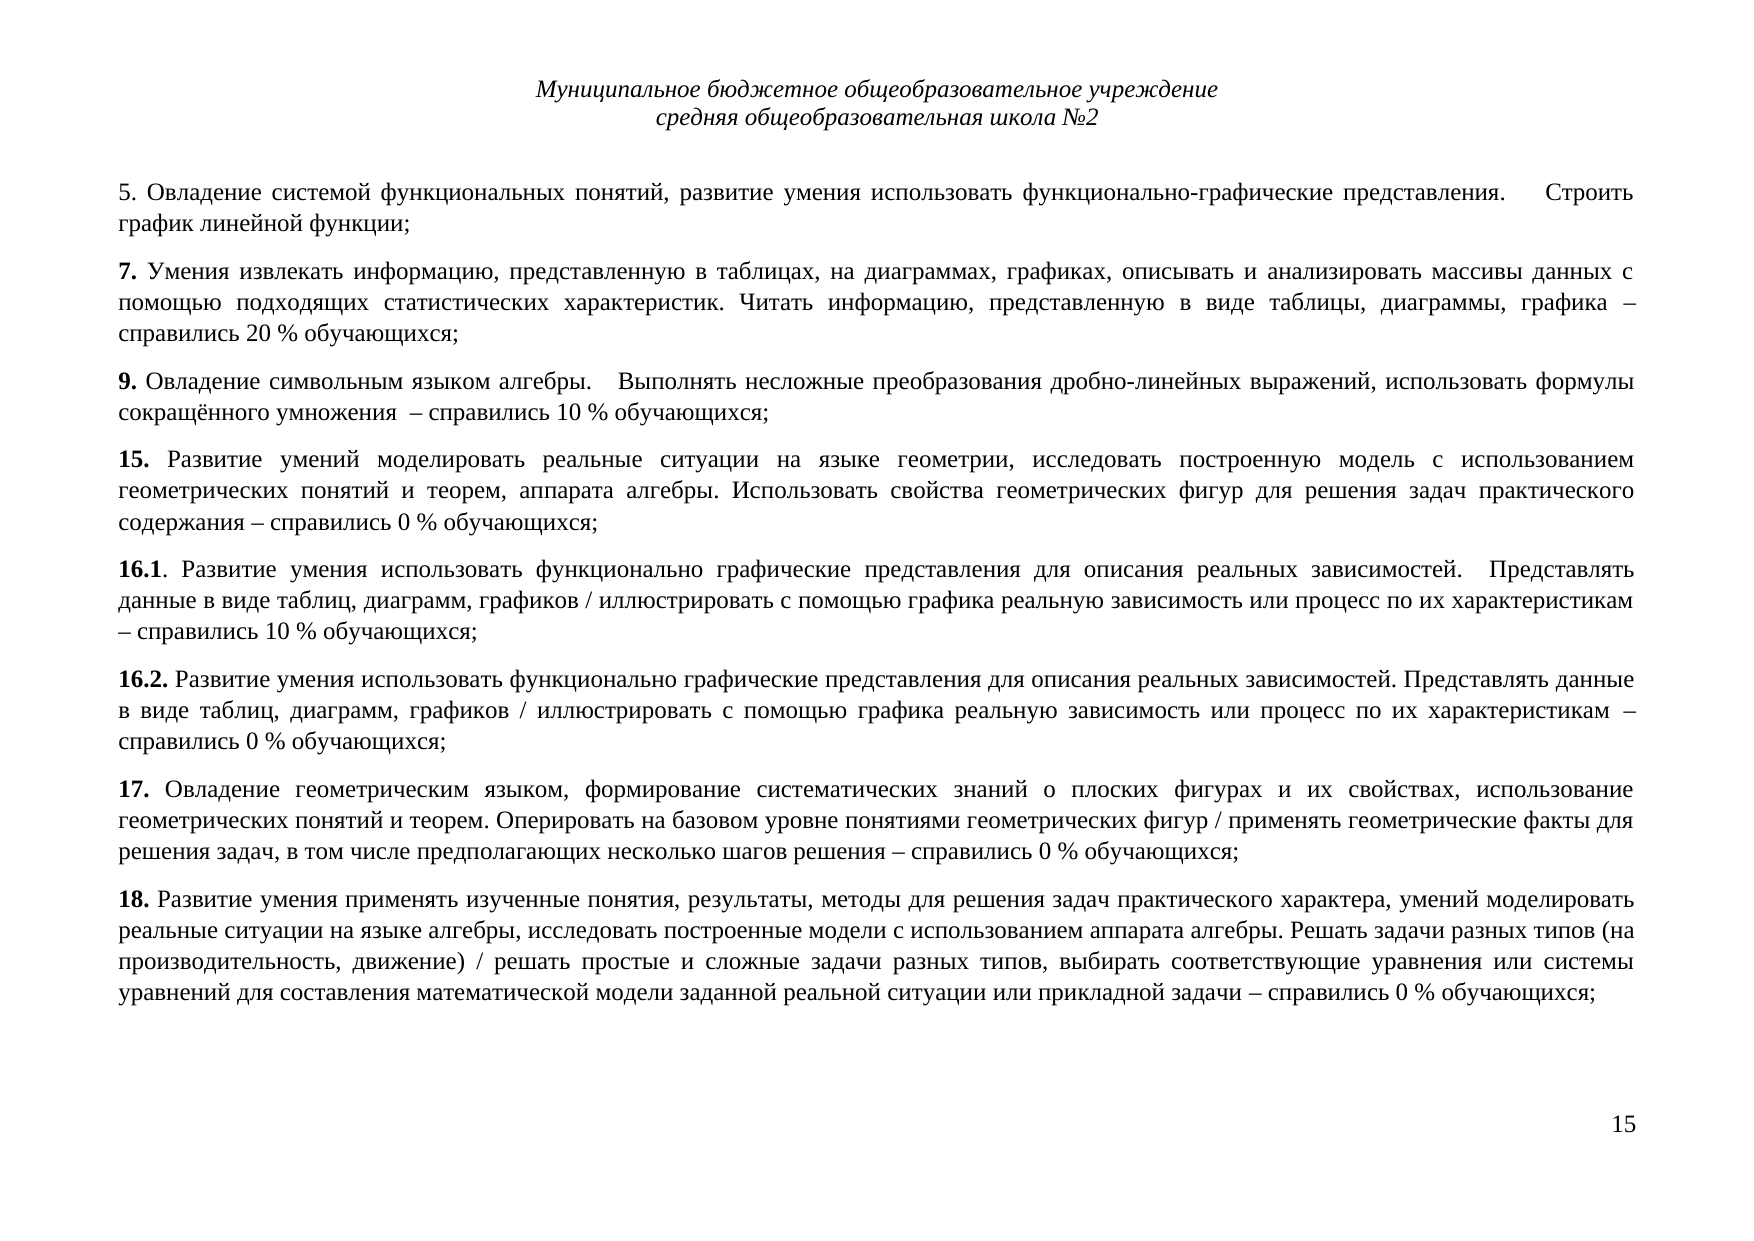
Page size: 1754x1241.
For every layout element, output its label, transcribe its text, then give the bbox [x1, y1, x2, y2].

text 15. Развитие умений моделировать реальные ситуации на языке геометрии, исследовать построенную модель с использованием геометрических понятий и теорем, аппарата алгебры. Использовать свойства геометрических фигур для решения задач практического содержания – справились 0 % обучающихся; [118, 444, 1636, 535]
text 16.2. Развитие умения использовать функционально графические представления для описания реальных зависимостей. Представлять данные в виде таблиц, диаграмм, графиков / иллюстрировать с помощью графика реальную зависимость или процесс по их характеристикам – справились 0 % обучающихся; [118, 664, 1636, 755]
text 7. Умения извлекать информацию, представленную в таблицах, на диаграммах, графиках, описывать и анализировать массивы данных с помощью подходящих статистических характеристик. Читать информацию, представленную в виде таблицы, диаграммы, графика – справились 20 % обучающихся; [118, 256, 1636, 347]
text 16.1. Развитие умения использовать функционально графические представления для описания реальных зависимостей. Представлять данные в виде таблиц, диаграмм, графиков / иллюстрировать с помощью графика реальную зависимость или процесс по их характеристикам – справились 10 % обучающихся; [118, 554, 1636, 645]
text 5. Овладение системой функциональных понятий, развитие умения использовать функционально-графические представления. Строить график линейной функции; [118, 177, 1636, 237]
text 9. Овладение символьным языком алгебры. Выполнять несложные преобразования дробно-линейных выражений, использовать формулы сокращённого умножения – справились 10 % обучающихся; [118, 366, 1636, 426]
text 17. Овладение геометрическим языком, формирование систематических знаний о плоских фигурах и их свойствах, использование геометрических понятий и теорем. Оперировать на базовом уровне понятиями геометрических фигур / применять геометрические факты для решения задач, в том числе предполагающих несколько шагов решения – справились 0 % обучающихся; [118, 774, 1636, 865]
text 18. Развитие умения применять изученные понятия, результаты, методы для решения задач практического характера, умений моделировать реальные ситуации на языке алгебры, исследовать построенные модели с использованием аппарата алгебры. Решать задачи разных типов (на производительность, движение) / решать простые и сложные задачи разных типов, выбирать соответствующие уравнения или системы уравнений для составления математической модели заданной реальной ситуации или прикладной задачи – справились 0 % обучающихся; [118, 884, 1636, 1006]
